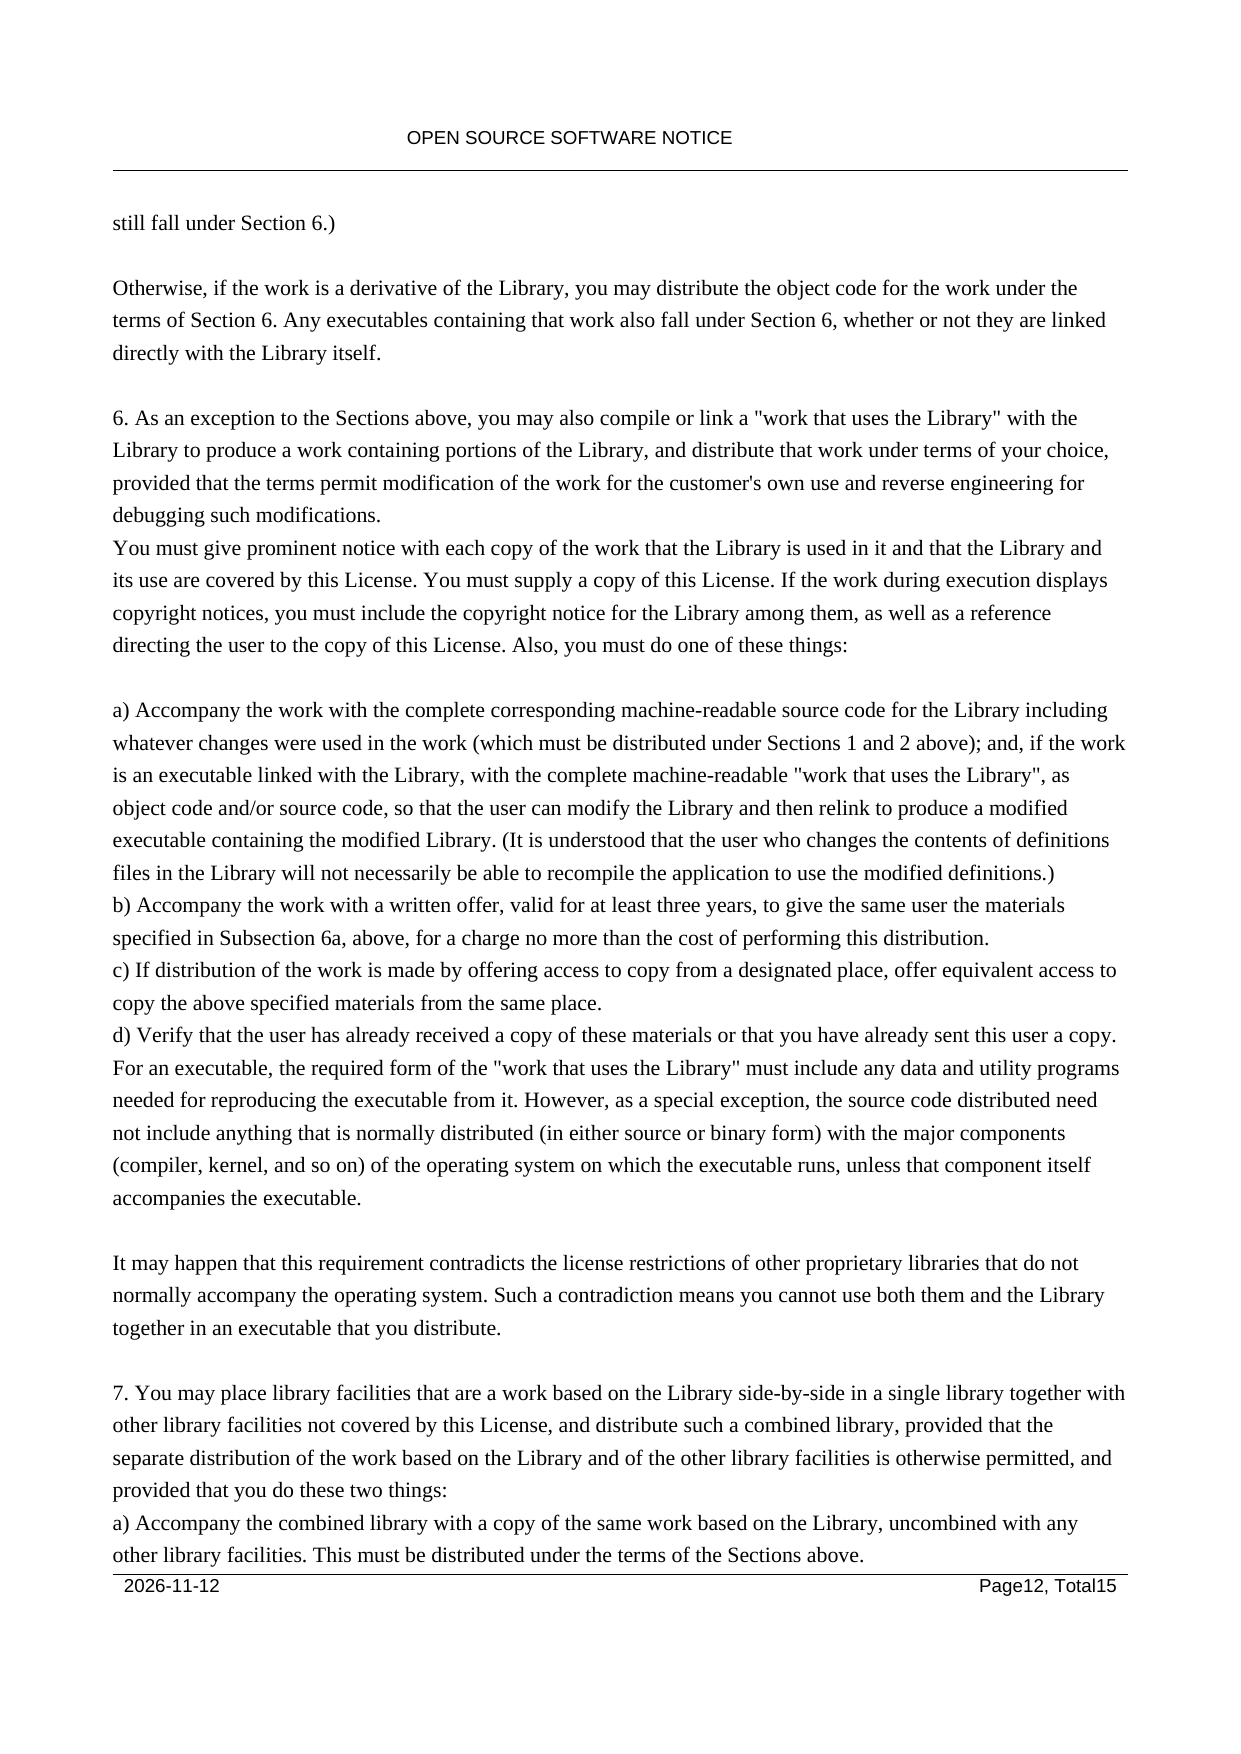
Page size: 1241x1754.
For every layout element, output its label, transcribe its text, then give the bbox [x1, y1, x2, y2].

text 6. As an exception to the Sections above, you may also compile or link a "work that uses the Library" with the Library to produce a work containing portions of the Library, and distribute that work under terms of your choice, provided that the terms permit modification of the work for the customer's own use and reverse engineering for debugging such modifications. [112, 401, 1128, 531]
text d) Verify that the user has already received a copy of these materials or that you have already sent this user a copy. [112, 1019, 1128, 1051]
text It may happen that this requirement contradicts the license restrictions of other proprietary libraries that do not normally accompany the operating system. Such a contradiction means you cannot use both them and the Library together in an executable that you distribute. [112, 1246, 1128, 1344]
text c) If distribution of the work is made by offering access to copy from a designated place, offer equivalent access to copy the above specified materials from the same place. [112, 954, 1128, 1019]
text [112, 206, 1128, 239]
text b) Accompany the work with a written offer, valid for at least three years, to give the same user the materials specified in Subsection 6a, above, for a charge no more than the cost of performing this distribution. [112, 889, 1128, 954]
text 7. You may place library facilities that are a work based on the Library side-by-side in a single library together with other library facilities not covered by this License, and distribute such a combined library, provided that the separate distribution of the work based on the Library and of the other library facilities is otherwise permitted, and provided that you do these two things: [112, 1376, 1128, 1506]
text a) Accompany the combined library with a copy of the same work based on the Library, uncombined with any other library facilities. This must be distributed under the terms of the Sections above. [112, 1506, 1128, 1571]
text For an executable, the required form of the "work that uses the Library" must include any data and utility programs needed for reproducing the executable from it. However, as a special exception, the source code distributed need not include anything that is normally distributed (in either source or binary form) with the major components (compiler, kernel, and so on) of the operating system on which the executable runs, unless that component itself accompanies the executable. [112, 1051, 1128, 1214]
text You must give prominent notice with each copy of the work that the Library is used in it and that the Library and its use are covered by this License. You must supply a copy of this License. If the work during execution displays copyright notices, you must include the copyright notice for the Library among them, as well as a reference directing the user to the copy of this License. Also, you must do one of these things: [112, 531, 1128, 661]
text a) Accompany the work with the complete corresponding machine-readable source code for the Library including whatever changes were used in the work (which must be distributed under Sections 1 and 2 above); and, if the work is an executable linked with the Library, with the complete machine-readable "work that uses the Library", as object code and/or source code, so that the user can modify the Library and then relink to produce a modified executable containing the modified Library. (It is understood that the user who changes the contents of definitions files in the Library will not necessarily be able to recompile the application to use the modified definitions.) [112, 694, 1128, 889]
text Otherwise, if the work is a derivative of the Library, you may distribute the object code for the work under the terms of Section 6. Any executables containing that work also fall under Section 6, whether or not they are linked directly with the Library itself. [112, 271, 1128, 369]
